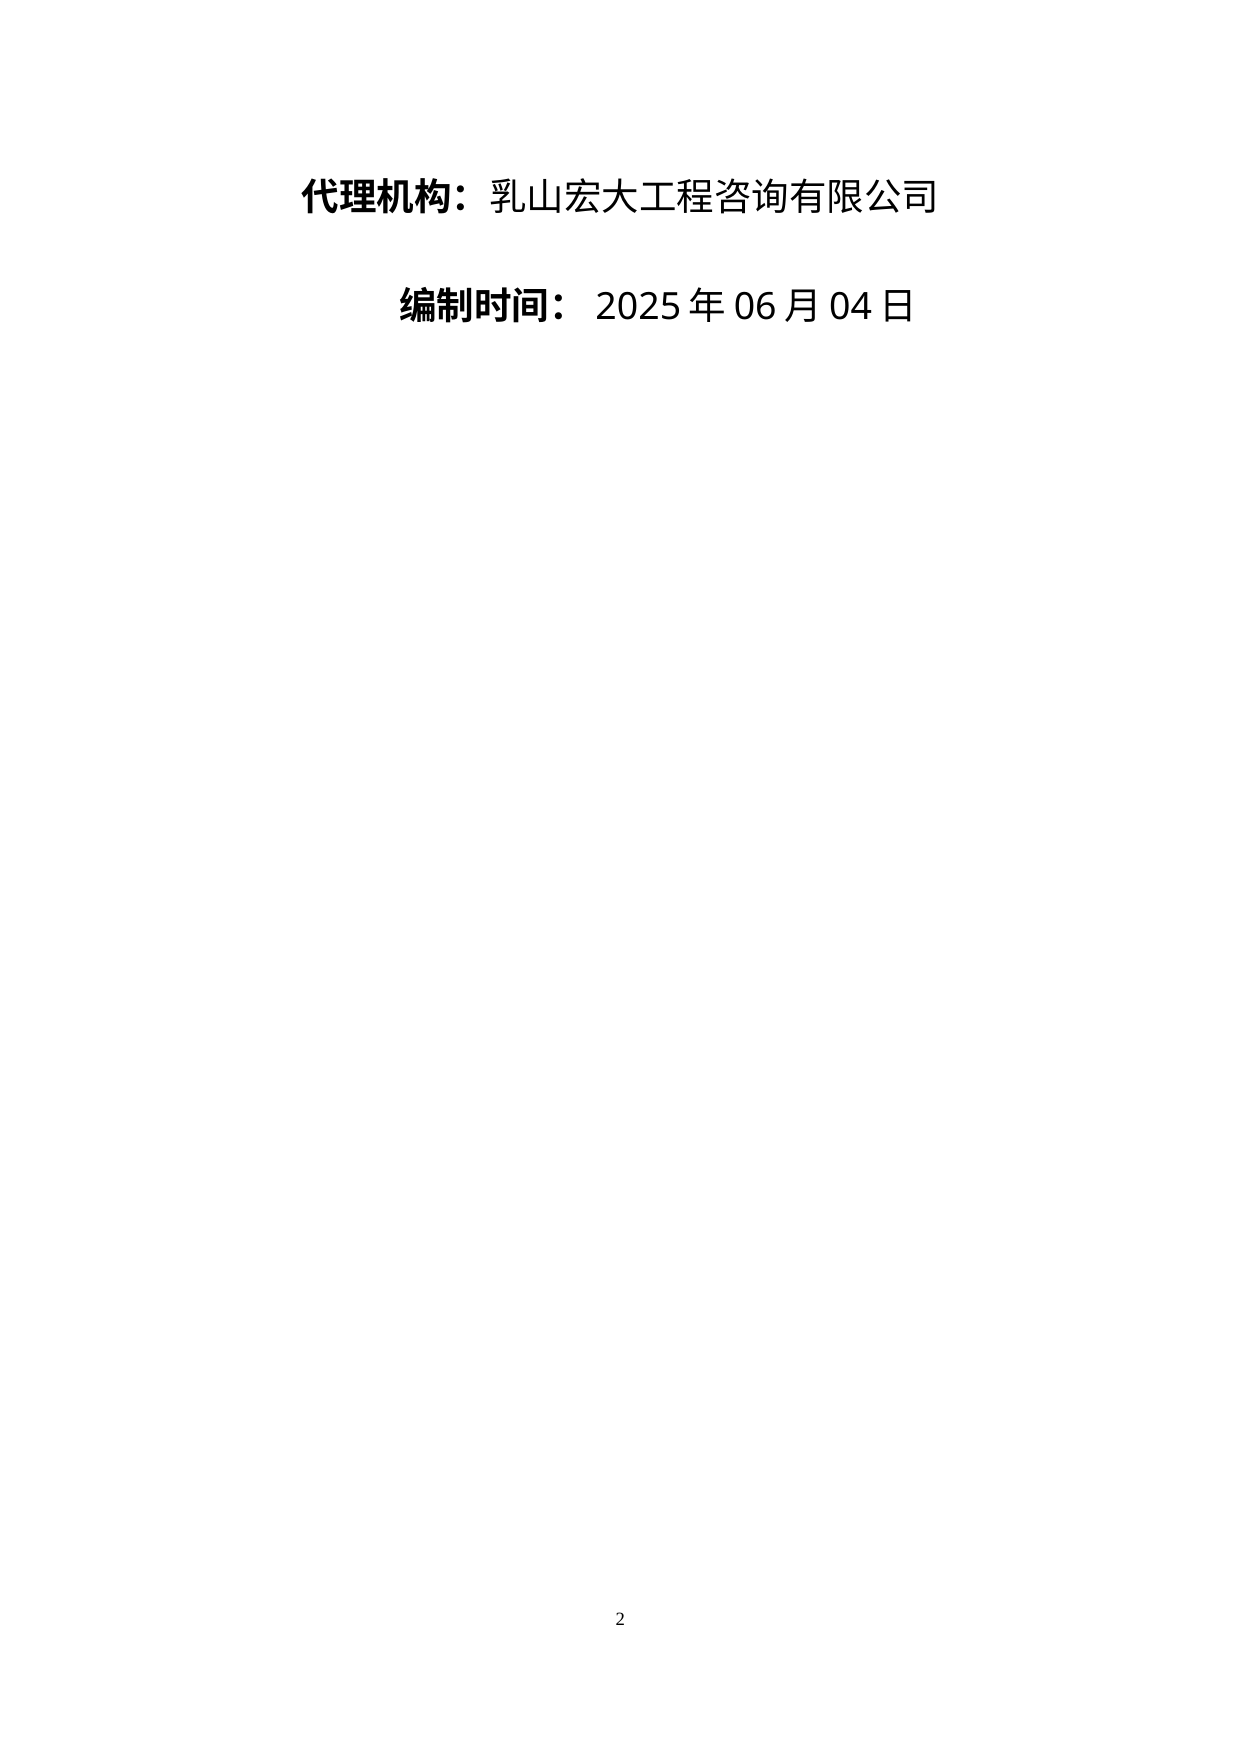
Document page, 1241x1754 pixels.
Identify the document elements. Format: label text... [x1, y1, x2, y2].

text 编制时间： 2025年06月04日 [112, 270, 1128, 335]
text 代理机构：乳山宏大工程咨询有限公司 [112, 162, 1128, 227]
